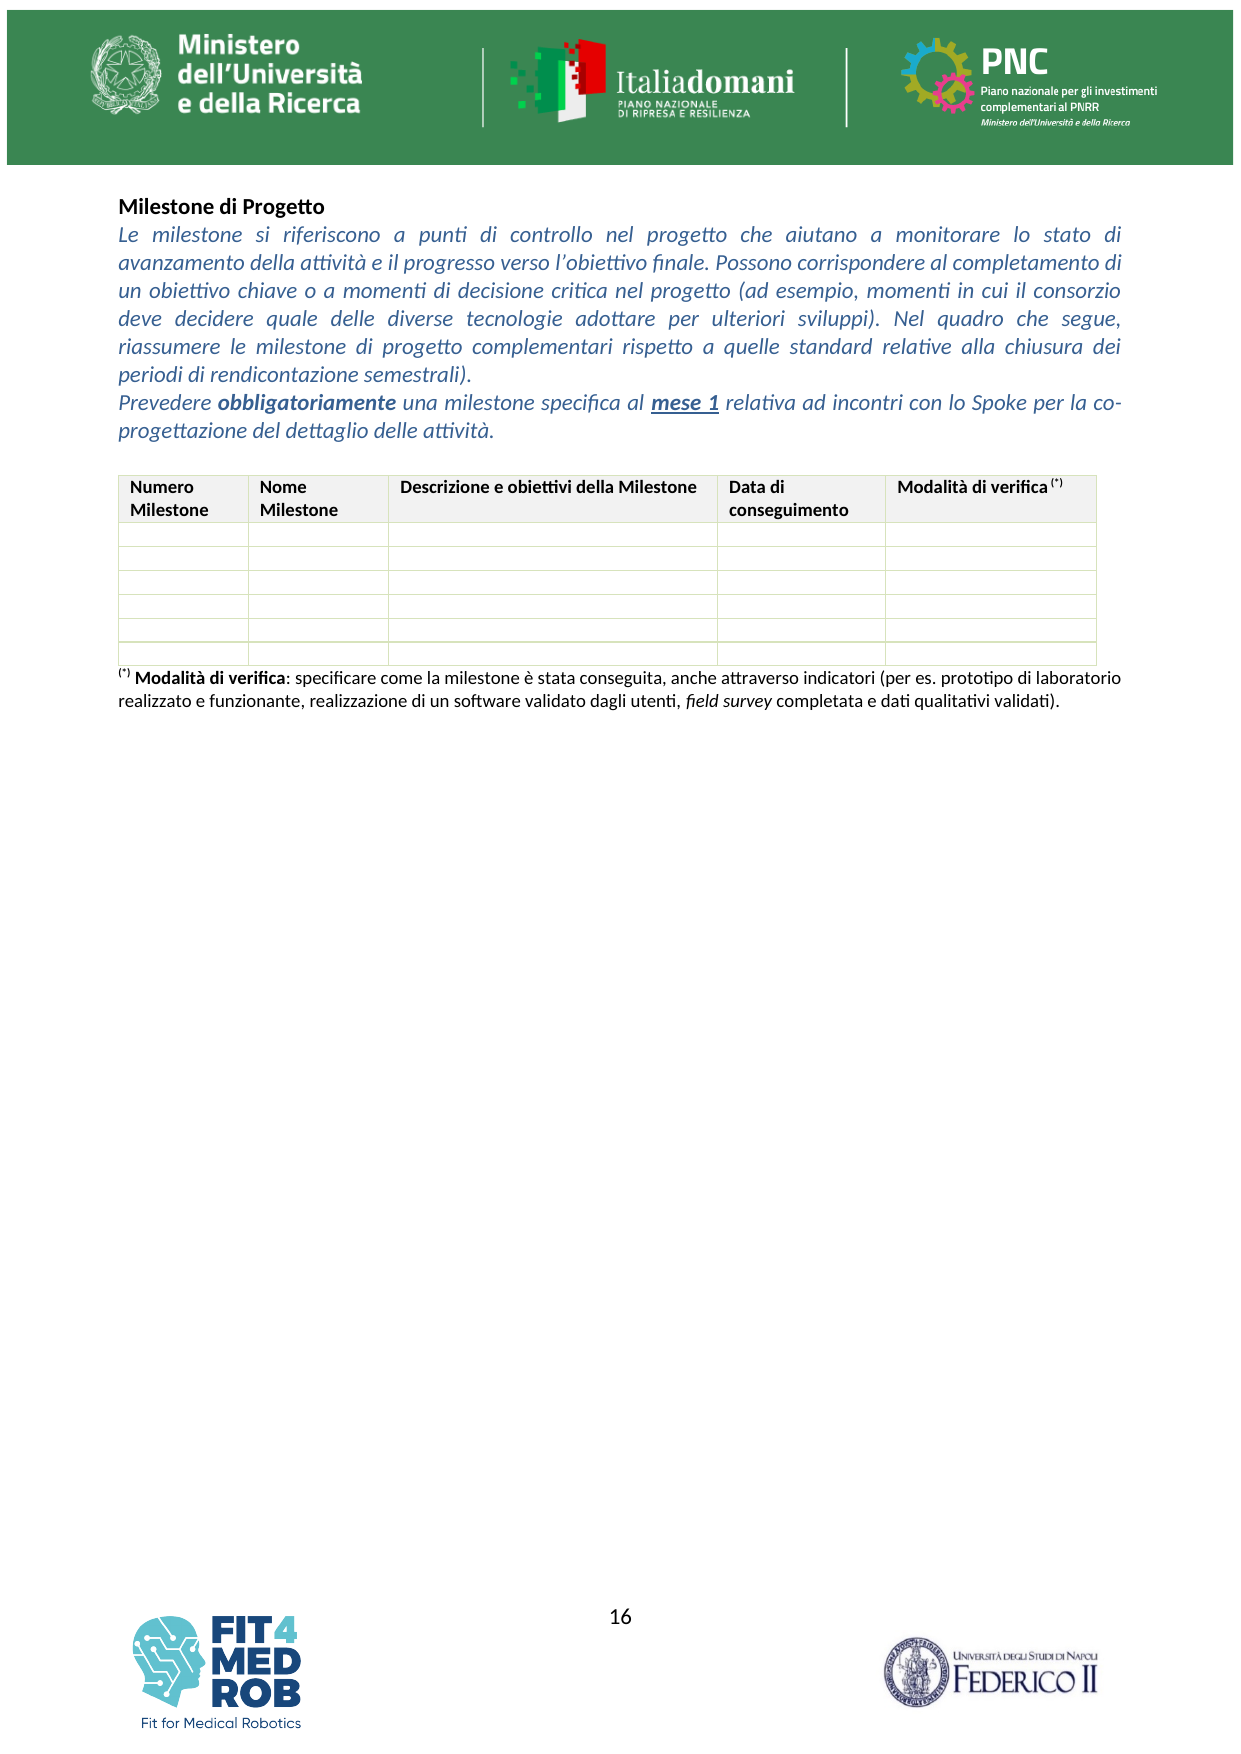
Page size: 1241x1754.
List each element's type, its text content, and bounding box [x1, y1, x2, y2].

table_cell [718, 523, 885, 546]
table_cell [389, 571, 717, 593]
table_header Descrizione e obiettivi della Milestone [389, 476, 717, 522]
table_cell [119, 595, 248, 617]
table_cell [249, 547, 388, 569]
table_cell [119, 571, 248, 593]
table_header Nome Milestone [249, 476, 388, 522]
table_cell [249, 571, 388, 593]
text Prevedere obbligatoriamente una milestone specifica al mese 1 relativa ad incontri con lo Spoke per la co-progettazione del dettaglio delle attività. [118, 388, 1126, 444]
table_cell [389, 595, 717, 617]
table_cell [249, 595, 388, 617]
table_cell [886, 595, 1096, 617]
table_header Numero Milestone [119, 476, 248, 522]
table_header Modalità di verifica (*) [886, 476, 1096, 522]
table_cell [249, 523, 388, 546]
table_cell [886, 619, 1096, 641]
table_cell [886, 643, 1096, 665]
table_header Data di conseguimento [718, 476, 885, 522]
text Le milestone si riferiscono a punti di controllo nel progetto che aiutano a monitorare lo stato di avanzamento della attività e il progresso verso l’obiettivo finale. Possono corrispondere al completamento di un obiettivo chiave o a momenti di decisione critica nel progetto (ad esempio, momenti in cui il consorzio deve decidere quale delle diverse tecnologie adottare per ulteriori sviluppi). Nel quadro che segue, riassumere le milestone di progetto complementari rispetto a quelle standard relative alla chiusura dei periodi di rendicontazione semestrali). [118, 220, 1126, 388]
table_cell [249, 619, 388, 641]
table_cell [389, 619, 717, 641]
table_cell [718, 595, 885, 617]
table_cell [249, 643, 388, 665]
table_cell [119, 643, 248, 665]
table_cell [389, 523, 717, 546]
table_cell [718, 619, 885, 641]
table_cell [886, 523, 1096, 546]
table_cell [886, 571, 1096, 593]
picture [118, 1605, 318, 1737]
text (*) Modalità di verifica: specificare come la milestone è stata conseguita, anche attraverso indicatori (per es. prototipo di laboratorio realizzato e funzionante, realizzazione di un software validato dagli utenti, field survey completata e dati qualitativi validati). [118, 666, 1126, 712]
table_cell [389, 643, 717, 665]
table_cell [119, 523, 248, 546]
text Milestone di Progetto [118, 192, 1126, 220]
table_cell [119, 619, 248, 641]
table_cell [119, 547, 248, 569]
picture [6, 9, 1234, 171]
table_cell [718, 571, 885, 593]
table_cell [718, 643, 885, 665]
table_cell [718, 547, 885, 569]
table_cell [389, 547, 717, 569]
table_cell [886, 547, 1096, 569]
picture [873, 1630, 1108, 1714]
